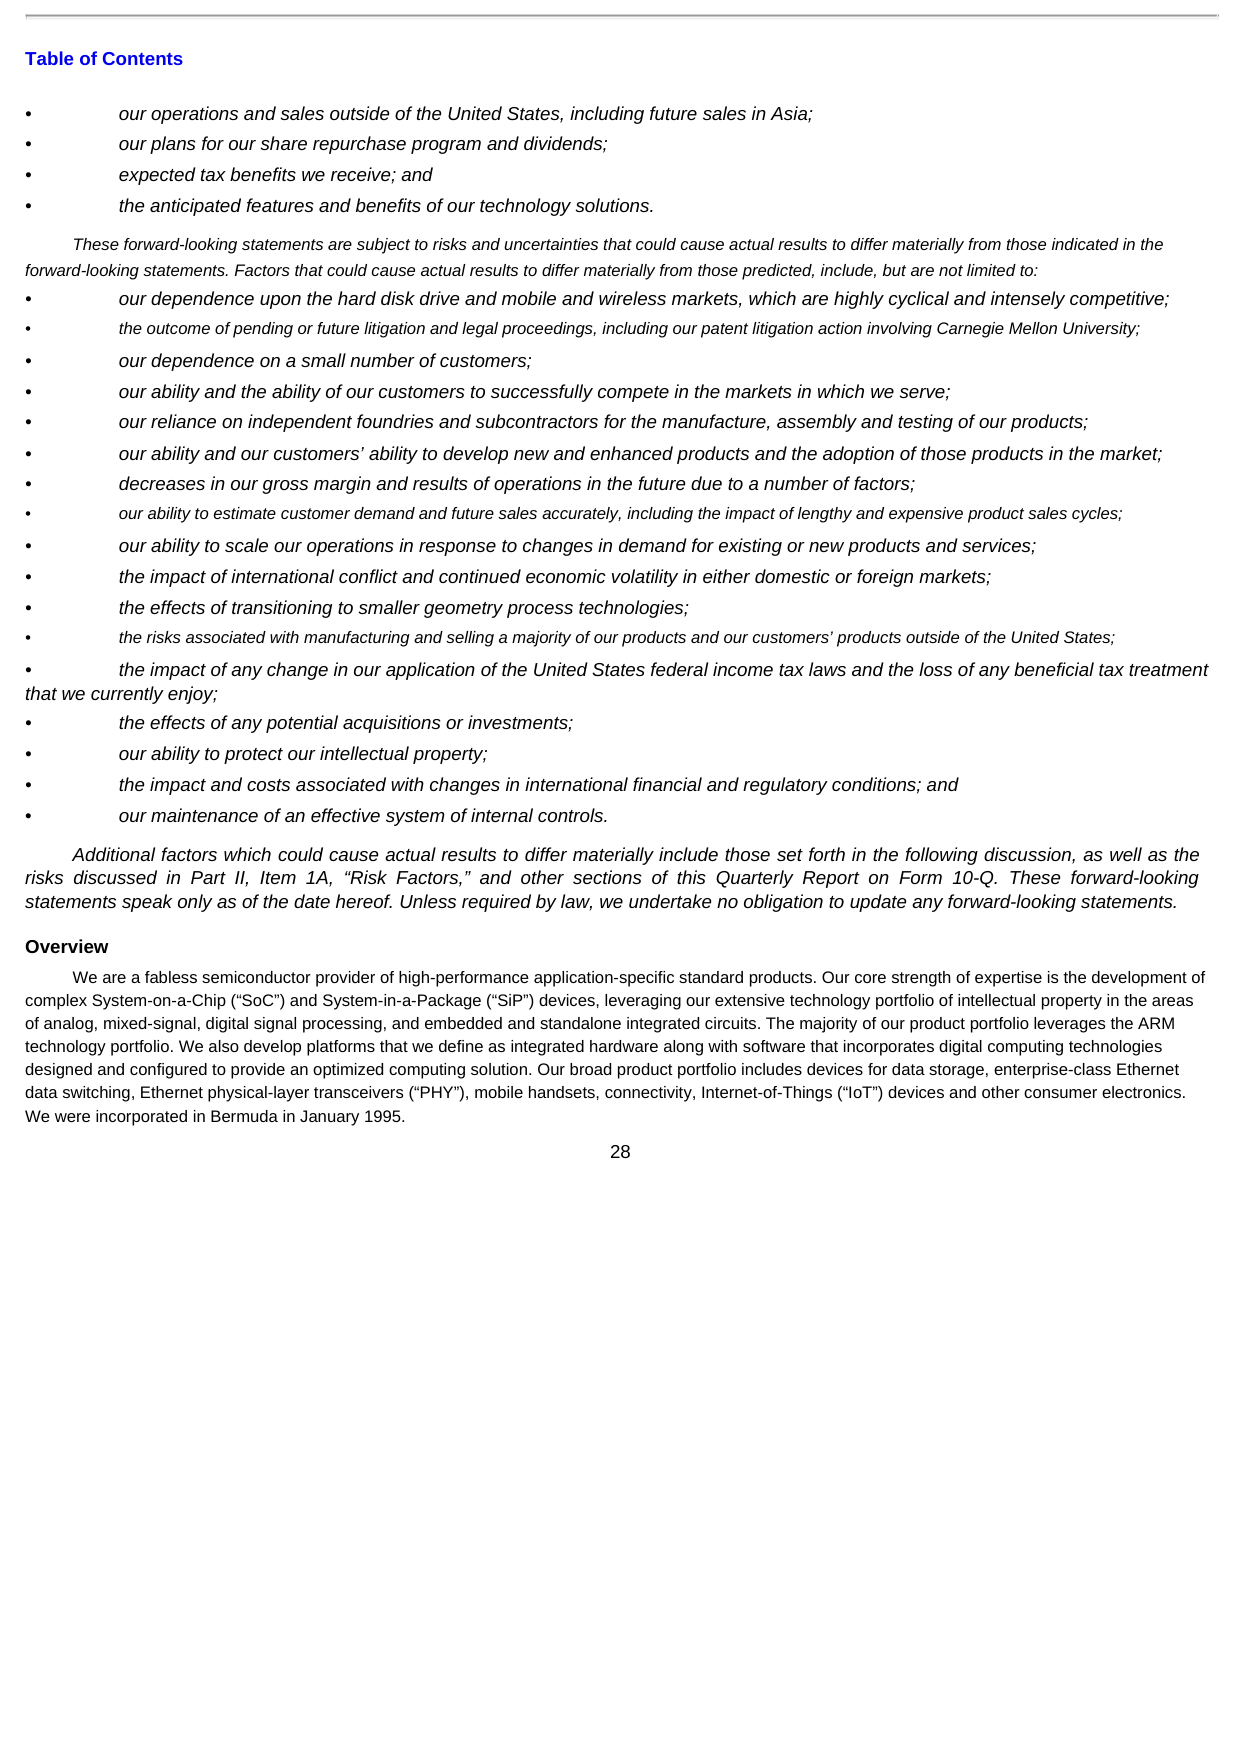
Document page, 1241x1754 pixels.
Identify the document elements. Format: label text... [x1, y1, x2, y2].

list the effects of transitioning to smaller geometry process technologies; [25, 597, 1215, 618]
text Additional factors which could cause actual results to differ materially include those set forth in the following discussion, as well as the risks discussed in Part II, Item 1A, “Risk Factors,” and other sections of this Quarterly Report on Form 10-Q. These forward-looking statements speak only as of the date hereof. Unless required by law, we undertake no obligation to update any forward-looking statements. [25, 844, 1201, 912]
list the impact of international conflict and continued economic volatility in either domestic or foreign markets; [25, 566, 1215, 588]
list our ability and the ability of our customers to successfully compete in the markets in which we serve; [25, 380, 1215, 402]
list decreases in our gross margin and results of operations in the future due to a number of factors; [25, 473, 1215, 495]
list our ability to protect our intellectual property; [25, 743, 1215, 764]
list the outcome of pending or future litigation and legal proceedings, including our patent litigation action involving Carnegie Mellon University; [25, 318, 1215, 338]
text 28 [25, 1140, 1215, 1162]
list our plans for our share repurchase program and dividends; [25, 133, 1215, 155]
list the effects of any potential acquisitions or investments; [25, 712, 1215, 733]
list our operations and sales outside of the United States, including future sales in Asia; [25, 102, 1215, 124]
list our dependence upon the hard disk drive and mobile and wireless markets, which are highly cyclical and intensely competitive; [25, 288, 1215, 309]
text Overview [25, 936, 1215, 958]
list the anticipated features and benefits of our technology solutions. [25, 195, 1215, 217]
text Table of Contents [25, 48, 1215, 69]
list our reliance on independent foundries and subcontractors for the manufacture, assembly and testing of our products; [25, 411, 1215, 433]
list our maintenance of an effective system of internal controls. [25, 804, 1215, 826]
list the risks associated with manufacturing and selling a majority of our products and our customers’ products outside of the United States; [25, 628, 1215, 647]
list our ability to scale our operations in response to changes in demand for existing or new products and services; [25, 535, 1215, 557]
list the impact of any change in our application of the United States federal income tax laws and the loss of any beneficial tax treatment that we currently enjoy; [25, 659, 1215, 704]
list our dependence on a small number of customers; [25, 349, 1215, 371]
list our ability and our customers’ ability to develop new and enhanced products and the adoption of those products in the market; [25, 442, 1215, 464]
picture [23, 14, 1220, 21]
text We are a fabless semiconductor provider of high-performance application-specific standard products. Our core strength of expertise is the development of complex System-on-a-Chip (“SoC”) and System-in-a-Package (“SiP”) devices, leveraging our extensive technology portfolio of intellectual property in the areas of analog, mixed-signal, digital signal processing, and embedded and standalone integrated circuits. The majority of our product portfolio leverages the ARM technology portfolio. We also develop platforms that we define as integrated hardware along with software that incorporates digital computing technologies designed and configured to provide an optimized computing solution. Our broad product portfolio includes devices for data storage, enterprise-class Ethernet data switching, Ethernet physical-layer transceivers (“PHY”), mobile handsets, connectivity, Internet-of-Things (“IoT”) devices and other consumer electronics. We were incorporated in Bermuda in January 1995. [25, 968, 1211, 1126]
list our ability to estimate customer demand and future sales accurately, including the impact of lengthy and expensive product sales cycles; [25, 504, 1215, 523]
list expected tax benefits we receive; and [25, 164, 1215, 186]
list the impact and costs associated with changes in international financial and regulatory conditions; and [25, 774, 1215, 795]
text These forward-looking statements are subject to risks and uncertainties that could cause actual results to differ materially from those indicated in the forward-looking statements. Factors that could cause actual results to differ materially from those predicted, include, but are not limited to: [25, 234, 1167, 280]
